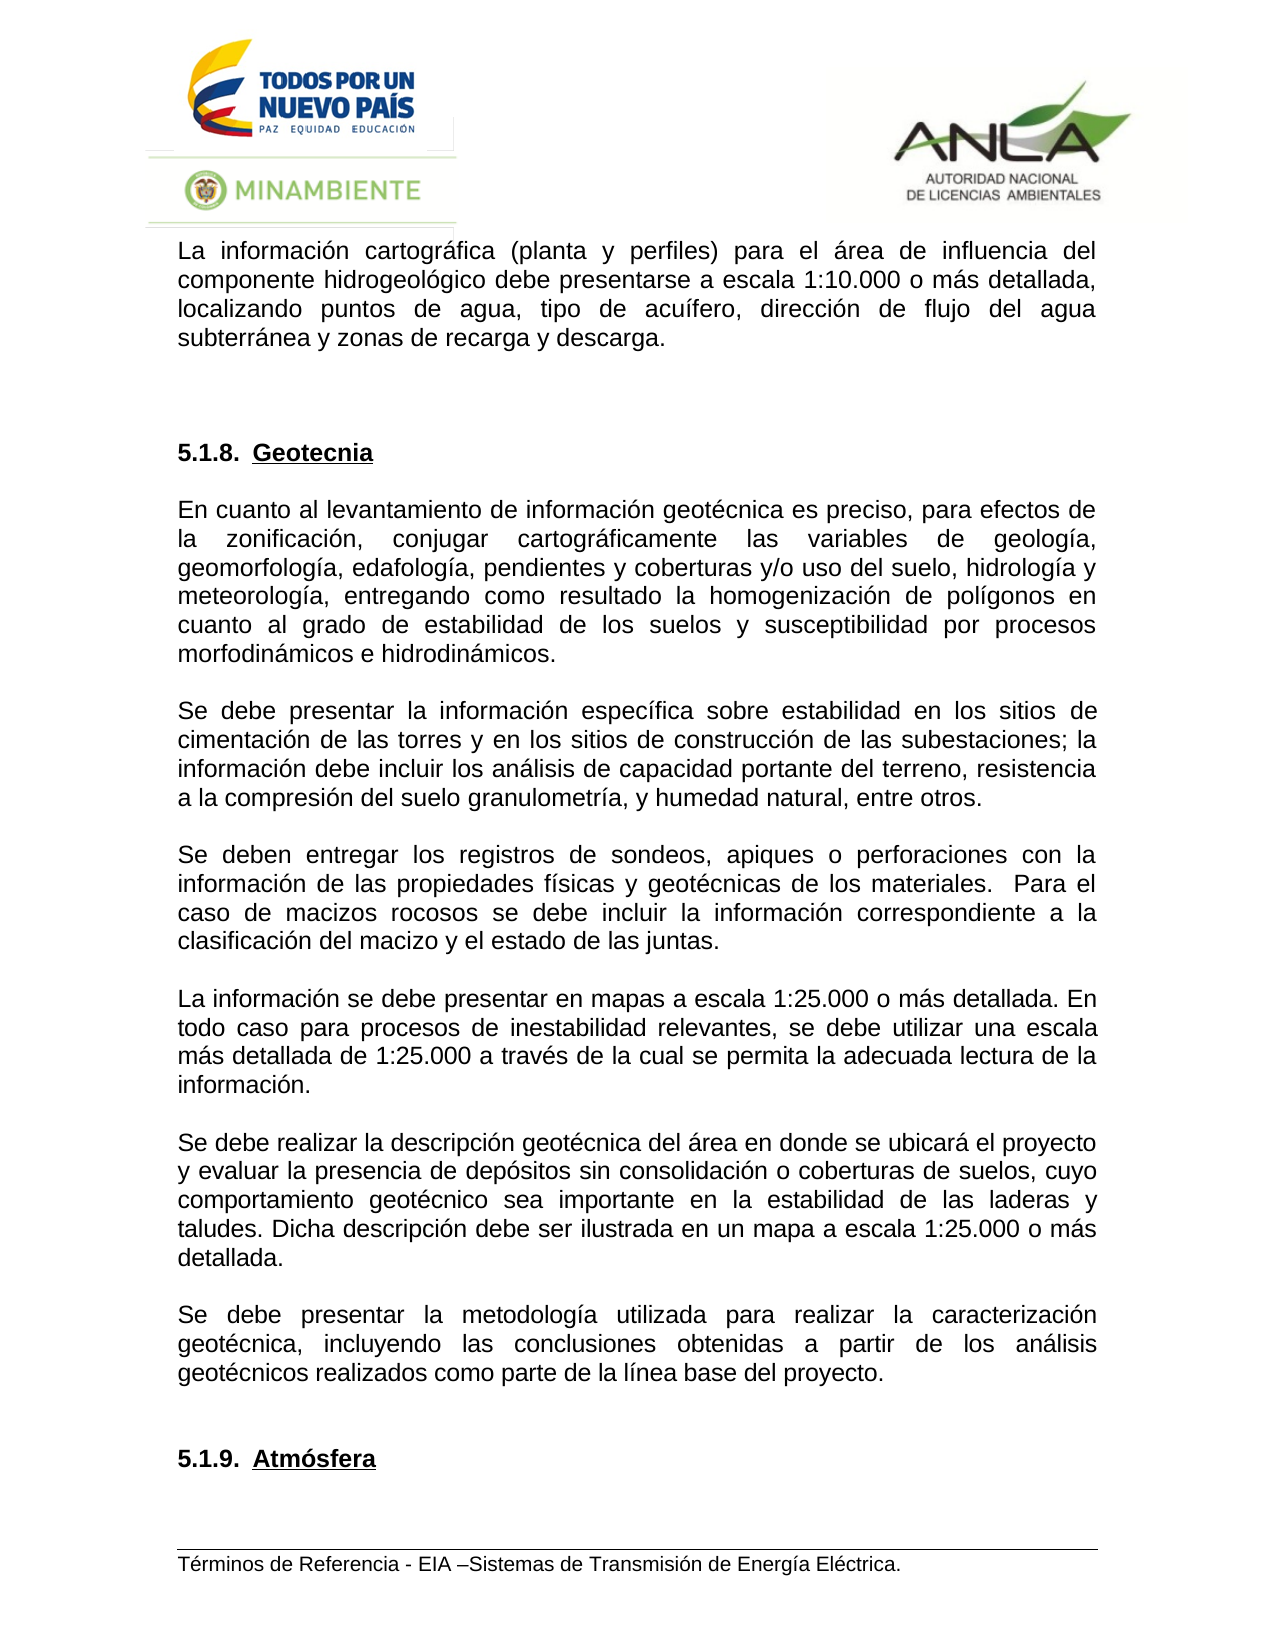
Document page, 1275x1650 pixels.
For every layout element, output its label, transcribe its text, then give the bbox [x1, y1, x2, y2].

text La información se debe presentar en mapas a escala 1:25.000 o más detallada. En todo caso para procesos de inestabilidad relevantes, se debe utilizar una escala más detallada de 1:25.000 a través de la cual se permita la adecuada lectura de la información. [177, 984, 1098, 1099]
subtitle Atmósfera [177, 1444, 1098, 1472]
picture [825, 67, 1189, 223]
text La información cartográfica (planta y perfiles) para el área de influencia del componente hidrogeológico debe presentarse a escala 1:10.000 o más detallada, localizando puntos de agua, tipo de acuífero, dirección de flujo del agua subterránea y zonas de recarga y descarga. [177, 236, 1098, 351]
text Se debe realizar la descripción geotécnica del área en donde se ubicará el proyecto y evaluar la presencia de depósitos sin consolidación o coberturas de suelos, cuyo comportamiento geotécnico sea importante en la estabilidad de las laderas y taludes. Dicha descripción debe ser ilustrada en un mapa a escala 1:25.000 o más detallada. [177, 1127, 1098, 1271]
text En cuanto al levantamiento de información geotécnica es preciso, para efectos de la zonificación, conjugar cartográficamente las variables de geología, geomorfología, edafología, pendientes y coberturas y/o uso del suelo, hidrología y meteorología, entregando como resultado la homogenización de polígonos en cuanto al grado de estabilidad de los suelos y susceptibilidad por procesos morfodinámicos e hidrodinámicos. [177, 495, 1098, 667]
text Se deben entregar los registros de sondeos, apiques o perforaciones con la información de las propiedades físicas y geotécnicas de los materiales. Para el caso de macizos rocosos se debe incluir la información correspondiente a la clasificación del macizo y el estado de las juntas. [177, 840, 1098, 955]
text Se debe presentar la metodología utilizada para realizar la caracterización geotécnica, incluyendo las conclusiones obtenidas a partir de los análisis geotécnicos realizados como parte de la línea base del proyecto. [177, 1300, 1098, 1386]
text Se debe presentar la información específica sobre estabilidad en los sitios de cimentación de las torres y en los sitios de construcción de las subestaciones; la información debe incluir los análisis de capacidad portante del terreno, resistencia a la compresión del suelo granulometría, y humedad natural, entre otros. [177, 696, 1098, 811]
picture [145, 29, 460, 257]
subtitle Geotecnia [177, 437, 1098, 466]
